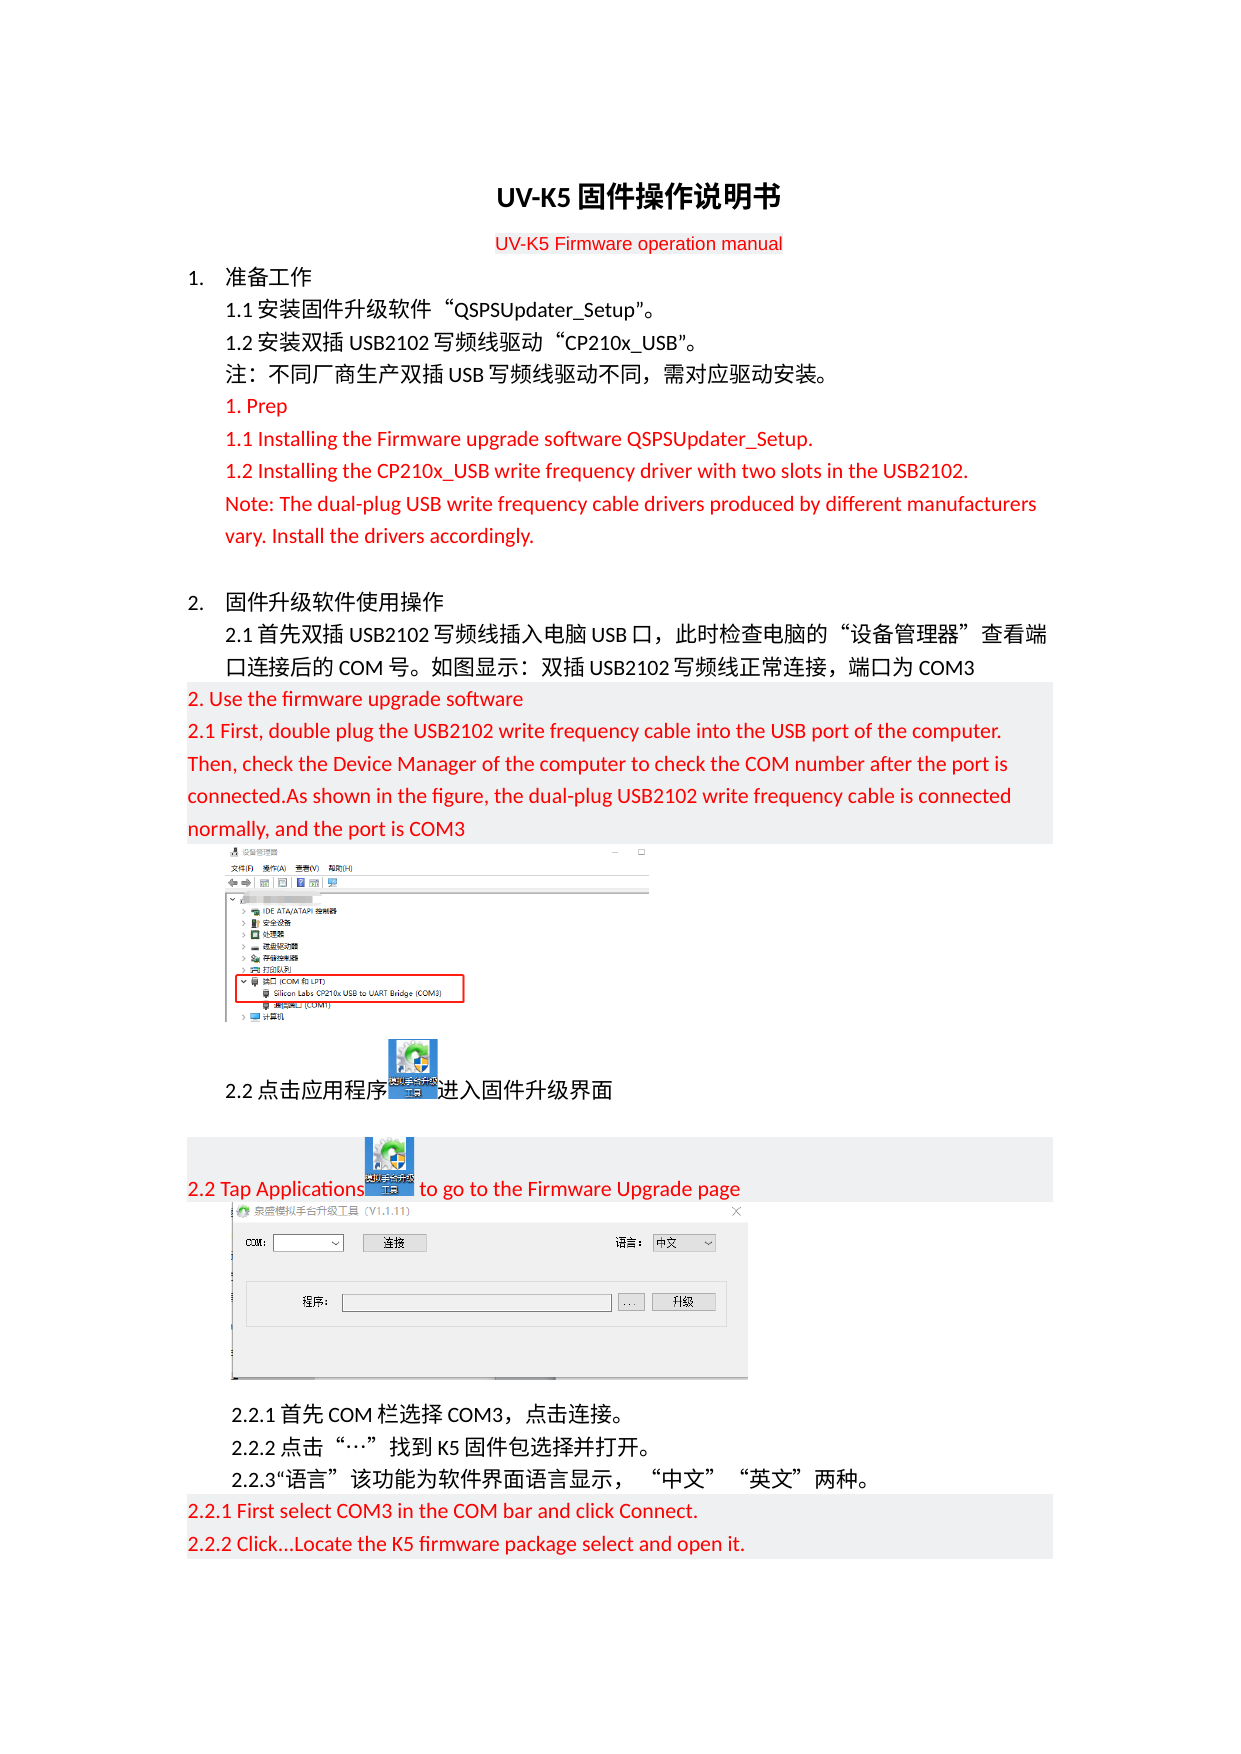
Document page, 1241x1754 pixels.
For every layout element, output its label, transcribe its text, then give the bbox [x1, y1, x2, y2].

list 1.1 Installing the Firmware upgrade software QSPSUpdater_Setup. [225, 422, 1053, 454]
list 2.2点击应用程序进入固件升级界面 [225, 1039, 1053, 1137]
list 1.2安装双插USB2102写频线驱动“CP210x_USB”。 [225, 324, 1053, 357]
text 2. Use the firmware upgrade software [187, 682, 1053, 714]
text 2.2.2 Click...Locate the K5 firmware package select and open it. [187, 1527, 1053, 1559]
picture [388, 1039, 438, 1099]
picture [231, 1202, 748, 1380]
text 2.2.2点击“…”找到K5固件包选择并打开。 [187, 1429, 1053, 1462]
list 注：不同厂商生产双插USB写频线驱动不同，需对应驱动安装。 [225, 357, 1053, 389]
picture [364, 1137, 415, 1196]
list 准备工作 [187, 259, 1053, 292]
list UV-K5 Firmware operation manual [225, 227, 1053, 259]
list 1. Prep [225, 389, 1053, 422]
list Note: The dual-plug USB write frequency cable drivers produced by different manufacturers vary. Install the drivers accordingly. [225, 487, 1053, 552]
picture [225, 844, 649, 1022]
text 2.2.3“语言”该功能为软件界面语言显示， “中文”“英文”两种。 [187, 1462, 1053, 1494]
list 1.2 Installing the CP210x_USB write frequency driver with two slots in the USB2102. [225, 454, 1053, 487]
list UV-K5固件操作说明书 [225, 162, 1053, 227]
text 2.2.1 First select COM3 in the COM bar and click Connect. [187, 1494, 1053, 1527]
text 2.1 First, double plug the USB2102 write frequency cable into the USB port of the computer. Then, check the Device Manager of the computer to check the COM number after the port is connected.As shown in the figure, the dual-plug USB2102 write frequency cable is connected normally, and the port is COM3 [187, 714, 1053, 844]
list 固件升级软件使用操作 [187, 584, 1053, 617]
text 2.2 Tap Applications to go to the Firmware Upgrade page [187, 1137, 1053, 1202]
text 2.2.1首先COM栏选择COM3，点击连接。 [187, 1397, 1053, 1429]
list 2.1首先双插USB2102写频线插入电脑USB口，此时检查电脑的“设备管理器”查看端口连接后的COM号。如图显示：双插USB2102写频线正常连接，端口为COM3 [225, 617, 1053, 682]
list 1.1安装固件升级软件“QSPSUpdater_Setup”。 [225, 292, 1053, 324]
